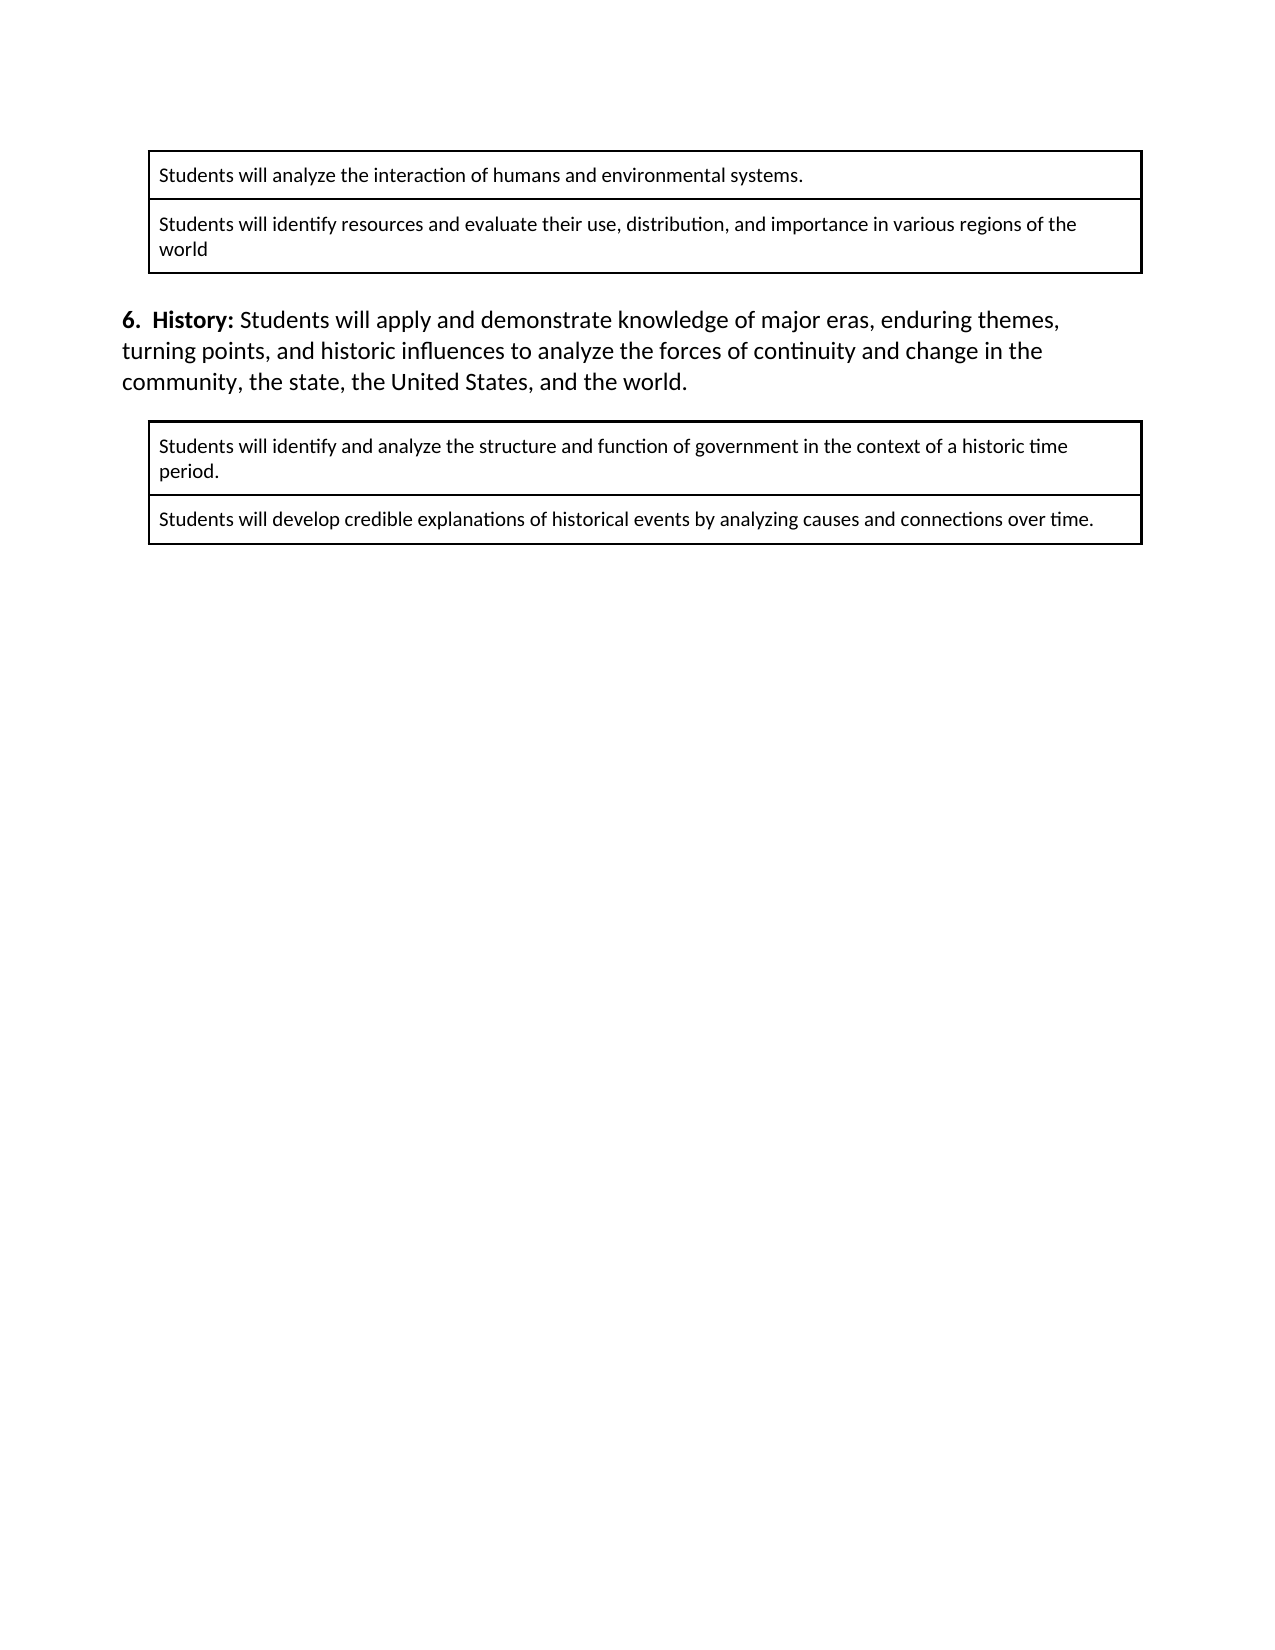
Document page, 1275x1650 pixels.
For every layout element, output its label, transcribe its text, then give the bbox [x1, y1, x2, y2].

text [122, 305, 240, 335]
text 6. History: Students will apply and demonstrate knowledge of major eras, enduring themes, turning points, and historic influences to analyze the forces of continuity and change in the community, the state, the United States, and the world. [688, 305, 1125, 396]
table_cell Students will analyze the interaction of humans and environmental systems. [150, 152, 1140, 198]
table_cell Students will identify resources and evaluate their use, distribution, and importance in various regions of the world [150, 200, 1140, 272]
table_cell Students will develop credible explanations of historical events by analyzing causes and connections over time. [150, 496, 1140, 542]
table_header Students will identify and analyze the structure and function of government in the context of a historic time period. [150, 423, 1140, 494]
